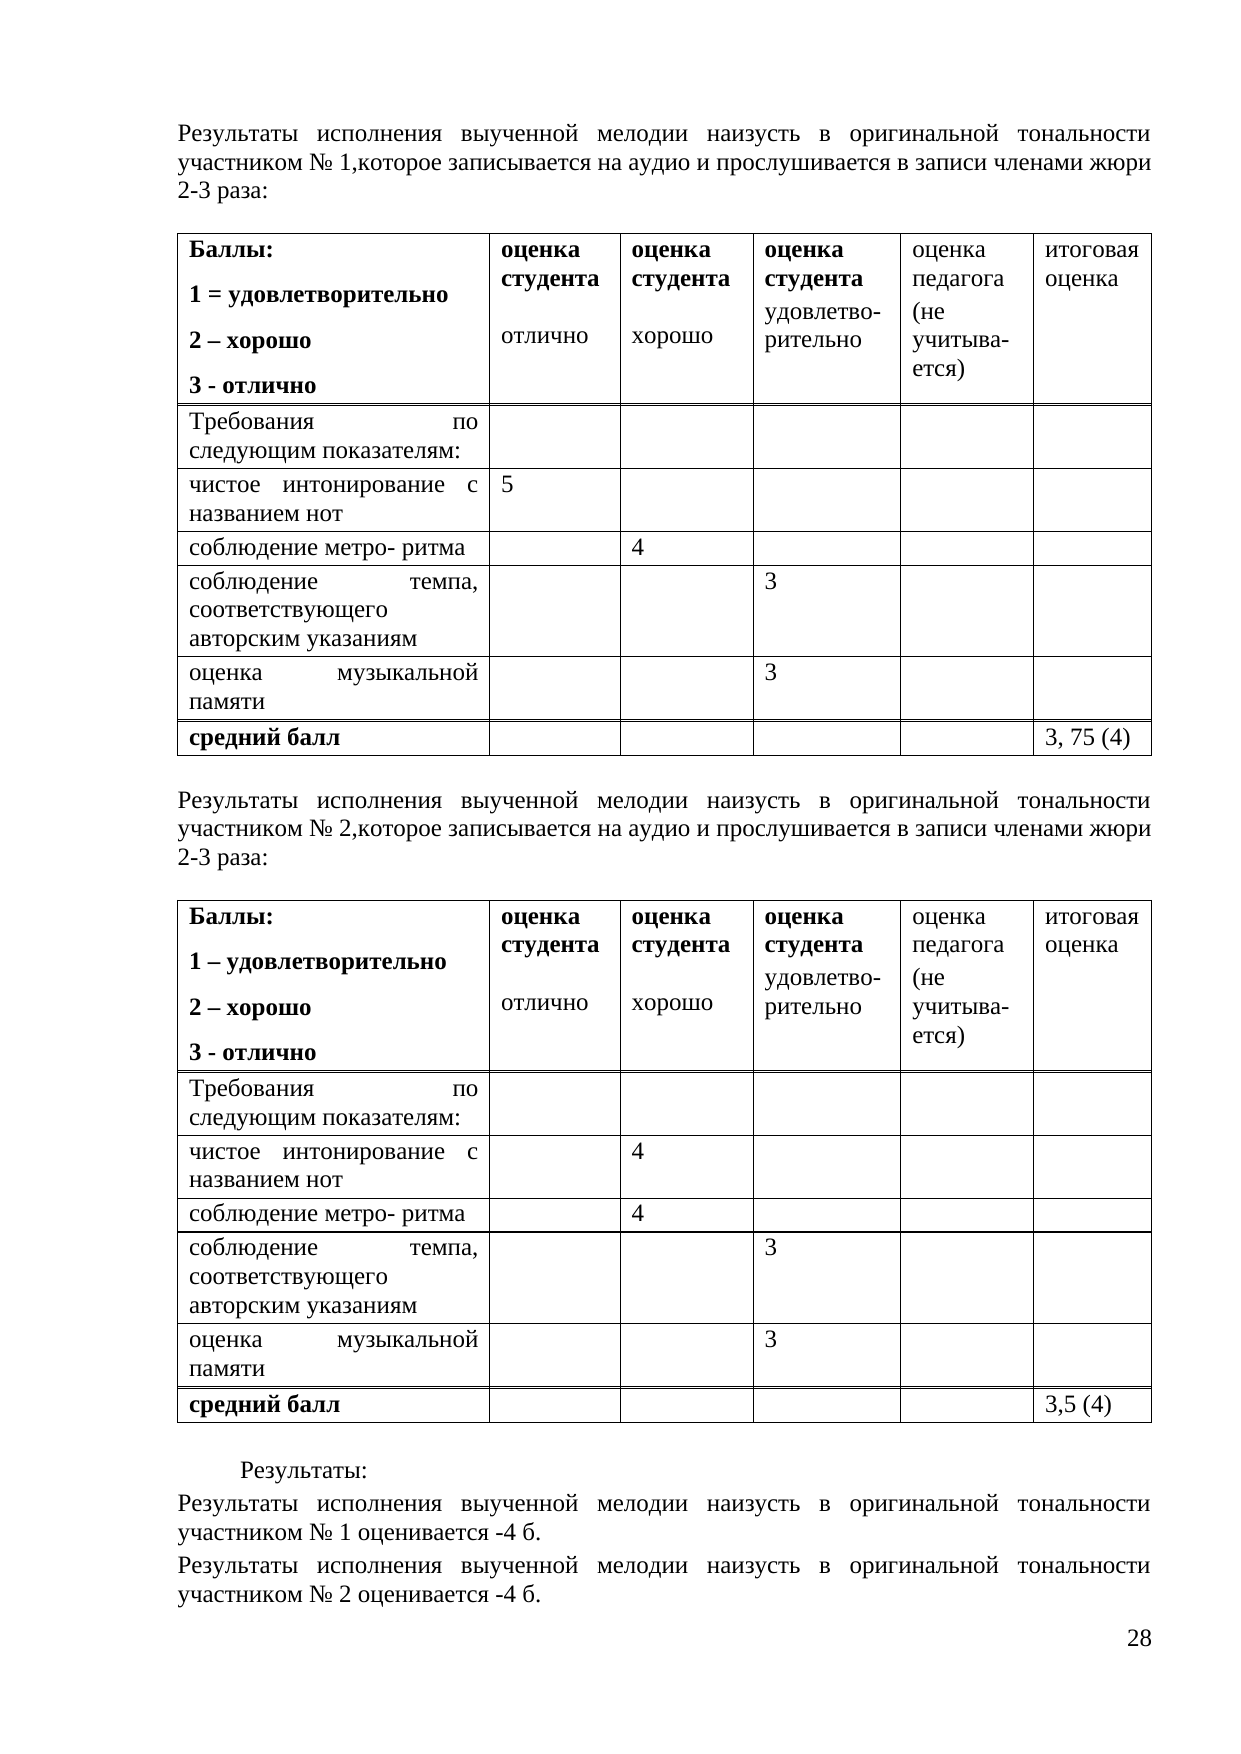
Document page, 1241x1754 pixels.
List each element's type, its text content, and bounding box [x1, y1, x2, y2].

table_header оценка студента хорошо [621, 901, 753, 1070]
table_header оценка студента отлично [490, 234, 620, 403]
table_cell [754, 1073, 900, 1135]
table_header Баллы: 1 – удовлетворительно 2 – хорошо 3 - отлично [178, 901, 489, 1070]
table_cell [621, 1324, 753, 1386]
table_cell [490, 1136, 620, 1197]
table_cell [1034, 469, 1151, 531]
table_cell [621, 1073, 753, 1135]
text Результаты исполнения выученной мелодии наизусть в оригинальной тональности участником № 1,которое записывается на аудио и прослушивается в записи членами жюри 2-3 раза: [177, 118, 1152, 204]
table_cell 3, 75 (4) [1034, 722, 1151, 755]
table_cell [1034, 1199, 1151, 1231]
table_cell 3 [754, 1324, 900, 1386]
table_cell Требования по следующим показателям: [178, 1073, 489, 1135]
table_header оценка студента удовлетво-рительно [754, 901, 900, 1070]
table_header оценка педагога (не учитыва-ется) [901, 901, 1033, 1070]
table_cell [490, 722, 620, 755]
table_header оценка студента отлично [490, 901, 620, 1070]
table_cell [901, 566, 1033, 656]
table_cell соблюдение метро- ритма [178, 1199, 489, 1231]
table_cell [490, 406, 620, 468]
table_cell [490, 1073, 620, 1135]
table_cell [1034, 1324, 1151, 1386]
table_cell средний балл [178, 722, 489, 755]
table_cell [490, 1389, 620, 1422]
table_cell [490, 532, 620, 565]
table_cell [901, 532, 1033, 565]
table_cell оценка музыкальной памяти [178, 1324, 489, 1386]
table_cell [1034, 566, 1151, 656]
table_cell 3 [754, 566, 900, 656]
table_cell [754, 1199, 900, 1231]
table_cell [621, 722, 753, 755]
table_header оценка студента удовлетво-рительно [754, 234, 900, 403]
table_header итоговая оценка [1034, 901, 1151, 1070]
table_cell [754, 469, 900, 531]
text Результаты исполнения выученной мелодии наизусть в оригинальной тональности участником № 1 оценивается -4 б. [177, 1488, 1152, 1546]
table_cell [901, 722, 1033, 755]
table_cell 4 [621, 532, 753, 565]
table_header оценка педагога (не учитыва-ется) [901, 234, 1033, 403]
table_cell [490, 1199, 620, 1231]
table_cell 4 [621, 1136, 753, 1197]
table_cell [754, 1136, 900, 1197]
table_header итоговая оценка [1034, 234, 1151, 403]
table_cell [901, 1233, 1033, 1323]
table_cell [621, 566, 753, 656]
text Результаты: [177, 1456, 1152, 1484]
text Результаты исполнения выученной мелодии наизусть в оригинальной тональности участником № 2,которое записывается на аудио и прослушивается в записи членами жюри 2-3 раза: [177, 785, 1152, 871]
table_cell [901, 1073, 1033, 1135]
table_cell [754, 532, 900, 565]
table_cell [901, 406, 1033, 468]
table_cell чистое интонирование с названием нот [178, 469, 489, 531]
table_header оценка студента хорошо [621, 234, 753, 403]
text Результаты исполнения выученной мелодии наизусть в оригинальной тональности участником № 2 оценивается -4 б. [177, 1550, 1152, 1608]
table_cell 3,5 (4) [1034, 1389, 1151, 1422]
table_cell средний балл [178, 1389, 489, 1422]
table_cell соблюдение темпа, соответствующего авторским указаниям [178, 1233, 489, 1323]
table_cell [621, 469, 753, 531]
table_cell оценка музыкальной памяти [178, 657, 489, 719]
table_cell [621, 406, 753, 468]
table_cell 3 [754, 1233, 900, 1323]
table_cell [1034, 657, 1151, 719]
table_cell [621, 1389, 753, 1422]
table_cell чистое интонирование с названием нот [178, 1136, 489, 1197]
table_cell [490, 657, 620, 719]
table_cell [1034, 532, 1151, 565]
table_cell [901, 657, 1033, 719]
table_cell [490, 1233, 620, 1323]
table_cell [754, 722, 900, 755]
table_header Баллы: 1 = удовлетворительно 2 – хорошо 3 - отлично [178, 234, 489, 403]
table_cell [621, 657, 753, 719]
table_cell соблюдение темпа, соответствующего авторским указаниям [178, 566, 489, 656]
table_cell [901, 1389, 1033, 1422]
table_cell 4 [621, 1199, 753, 1231]
table_cell [901, 1324, 1033, 1386]
table_cell [901, 1199, 1033, 1231]
table_cell 3 [754, 657, 900, 719]
table_cell [901, 1136, 1033, 1197]
table_cell [1034, 1233, 1151, 1323]
table_cell [754, 1389, 900, 1422]
table_cell Требования по следующим показателям: [178, 406, 489, 468]
table_cell [1034, 406, 1151, 468]
table_cell [901, 469, 1033, 531]
table_cell 5 [490, 469, 620, 531]
table_cell [490, 566, 620, 656]
table_cell [1034, 1136, 1151, 1197]
table_cell [1034, 1073, 1151, 1135]
table_cell соблюдение метро- ритма [178, 532, 489, 565]
table_cell [754, 406, 900, 468]
table_cell [621, 1233, 753, 1323]
table_cell [490, 1324, 620, 1386]
